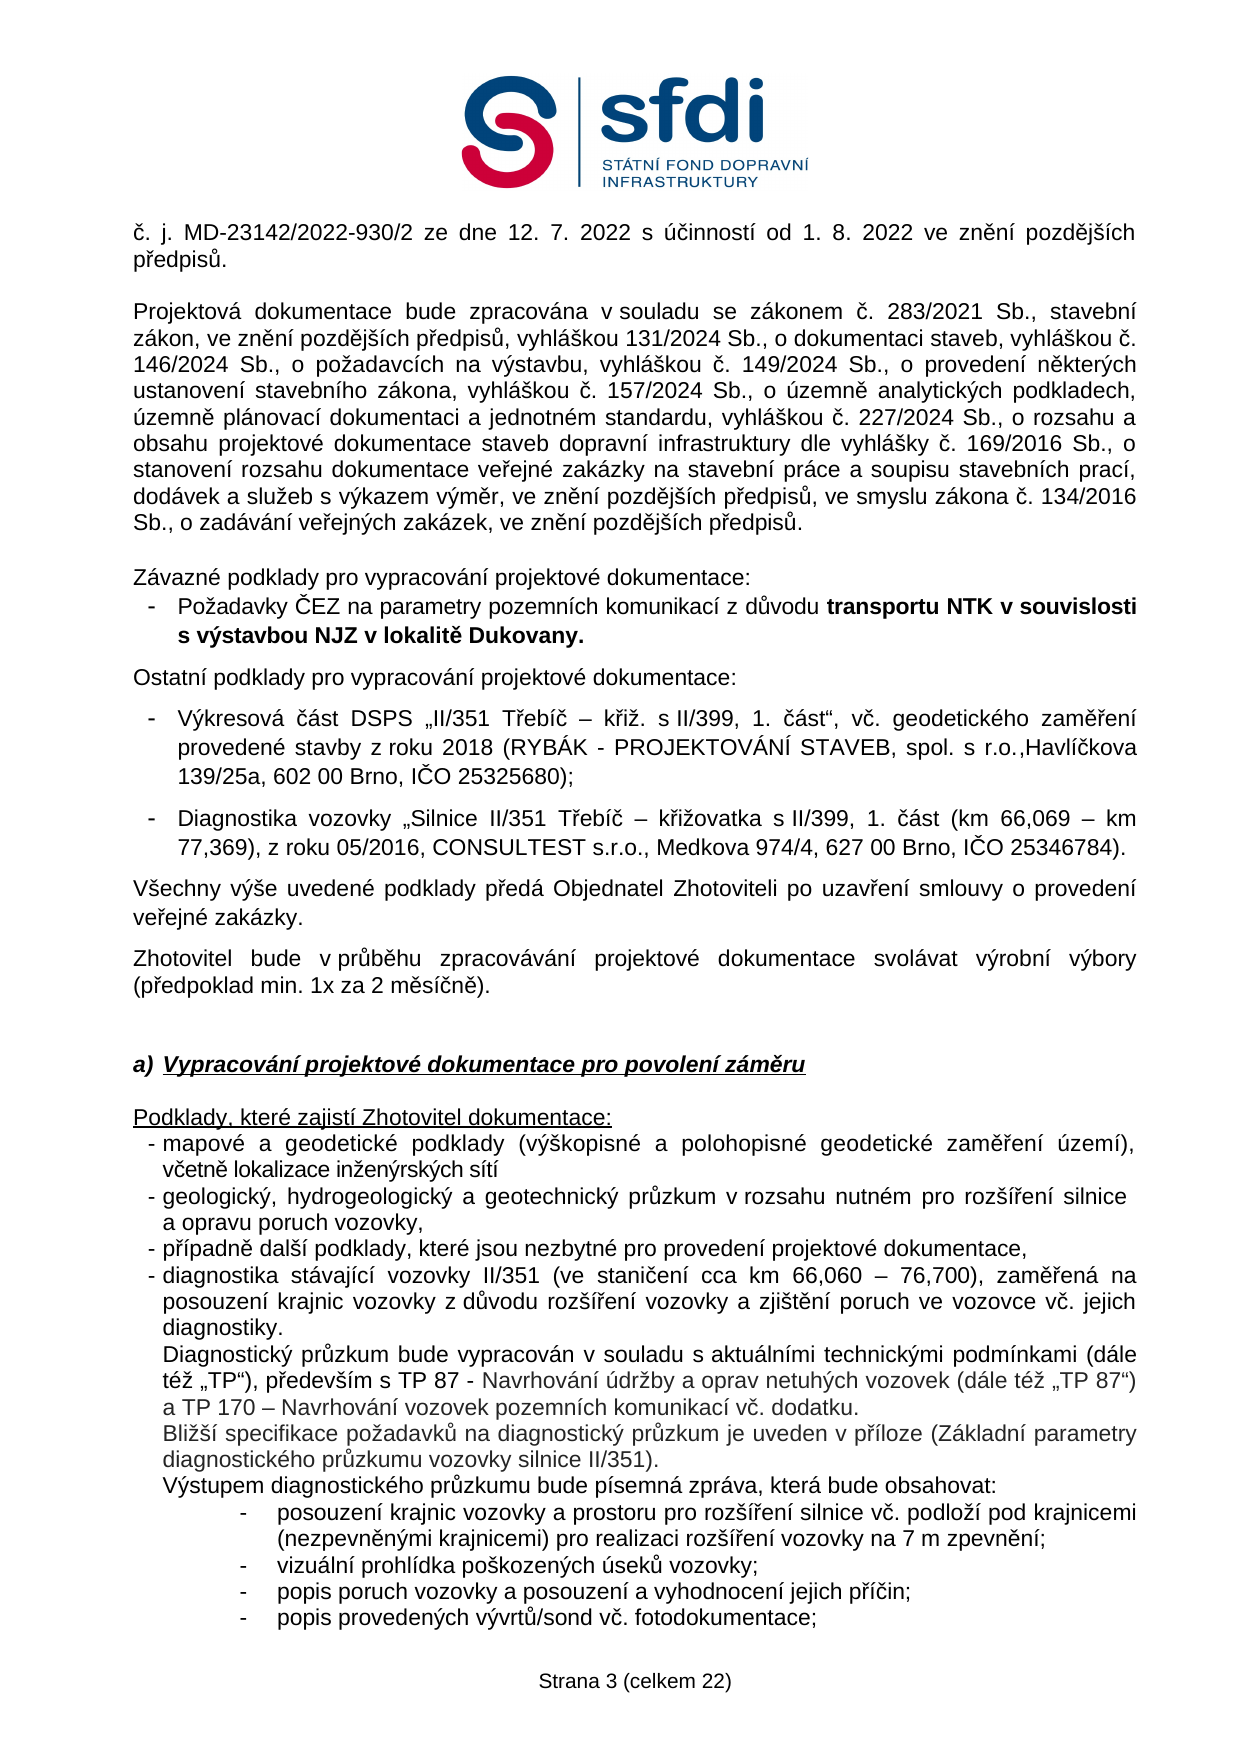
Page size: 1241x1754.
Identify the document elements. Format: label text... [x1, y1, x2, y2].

list posouzení krajnic vozovky a prostoru pro rozšíření silnice vč. podloží pod krajnicemi (nezpevněnými krajnicemi) pro realizaci rozšíření vozovky na 7 m zpevnění; [239, 1499, 1137, 1552]
text Zhotovitel bude v průběhu zpracovávání projektové dokumentace svolávat výrobní výbory (předpoklad min. 1x za 2 měsíčně). [133, 945, 1137, 998]
list mapové a geodetické podklady (výškopisné a polohopisné geodetické zaměření území), včetně lokalizace inženýrských sítí [148, 1130, 1137, 1183]
list Vypracování projektové dokumentace pro povolení záměru [133, 1051, 1137, 1077]
list Diagnostika vozovky „Silnice II/351 Třebíč – křižovatka s II/399, 1. část (km 66,069 – km 77,369), z roku 05/2016, CONSULTEST s.r.o., Medkova 974/4, 627 00 Brno, IČO 25346784). [148, 804, 1137, 860]
list popis poruch vozovky a posouzení a vyhodnocení jejich příčin; [239, 1578, 1137, 1604]
list případně další podklady, které jsou nezbytné pro provedení projektové dokumentace, [148, 1235, 1137, 1262]
picture [461, 73, 809, 191]
list diagnostika stávající vozovky II/351 (ve staničení cca km 66,060 – 76,700), zaměřená na posouzení krajnic vozovky z důvodu rozšíření vozovky a zjištění poruch ve vozovce vč. jejich diagnostiky. [148, 1262, 1137, 1341]
text Podklady, které zajistí Zhotovitel dokumentace: [133, 1103, 1137, 1130]
text Bližší specifikace požadavků na diagnostický průzkum je uveden v příloze (Základní parametry diagnostického průzkumu vozovky silnice II/351). [162, 1420, 1137, 1472]
text Všechny výše uvedené podklady předá Objednatel Zhotoviteli po uzavření smlouvy o provedení veřejné zakázky. [133, 875, 1137, 930]
list Výkresová část DSPS „II/351 Třebíč – křiž. s II/399, 1. část“, vč. geodetického zaměření provedené stavby z roku 2018 (RYBÁK - PROJEKTOVÁNÍ STAVEB, spol. s r.o.,Havlíčkova 139/25a, 602 00 Brno, IČO 25325680); [148, 705, 1137, 789]
list vizuální prohlídka poškozených úseků vozovky; [239, 1552, 1137, 1578]
text Projektová dokumentace bude zpracována v souladu se zákonem č. 283/2021 Sb., stavební zákon, ve znění pozdějších předpisů, vyhláškou 131/2024 Sb., o dokumentaci staveb, vyhláškou č. 146/2024 Sb., o požadavcích na výstavbu, vyhláškou č. 149/2024 Sb., o provedení některých ustanovení stavebního zákona, vyhláškou č. 157/2024 Sb., o územně analytických podkladech, územně plánovací dokumentaci a jednotném standardu, vyhláškou č. 227/2024 Sb., o rozsahu a obsahu projektové dokumentace staveb dopravní infrastruktury dle vyhlášky č. 169/2016 Sb., o stanovení rozsahu dokumentace veřejné zakázky na stavební práce a soupisu stavebních prací, dodávek a služeb s výkazem výměr, ve znění pozdějších předpisů, ve smyslu zákona č. 134/2016 Sb., o zadávání veřejných zakázek, ve znění pozdějších předpisů. [133, 298, 1137, 535]
list Požadavky ČEZ na parametry pozemních komunikací z důvodu transportu NTK v souvislosti s výstavbou NJZ v lokalitě Dukovany. [148, 593, 1137, 649]
text Ostatní podklady pro vypracování projektové dokumentace: [133, 664, 1137, 690]
list geologický, hydrogeologický a geotechnický průzkum v rozsahu nutném pro rozšíření silnice a opravu poruch vozovky, [148, 1183, 1137, 1235]
list popis provedených vývrtů/sond vč. fotodokumentace; [239, 1604, 1137, 1631]
text Výstupem diagnostického průzkumu bude písemná zpráva, která bude obsahovat: [133, 1472, 1137, 1499]
text Diagnostický průzkum bude vypracován v souladu s aktuálními technickými podmínkami (dále též „TP“), především s TP 87 - Navrhování údržby a oprav netuhých vozovek (dále též „TP 87“) a TP 170 – Navrhování vozovek pozemních komunikací vč. dodatku. [162, 1341, 1137, 1420]
text Závazné podklady pro vypracování projektové dokumentace: [133, 564, 1137, 591]
